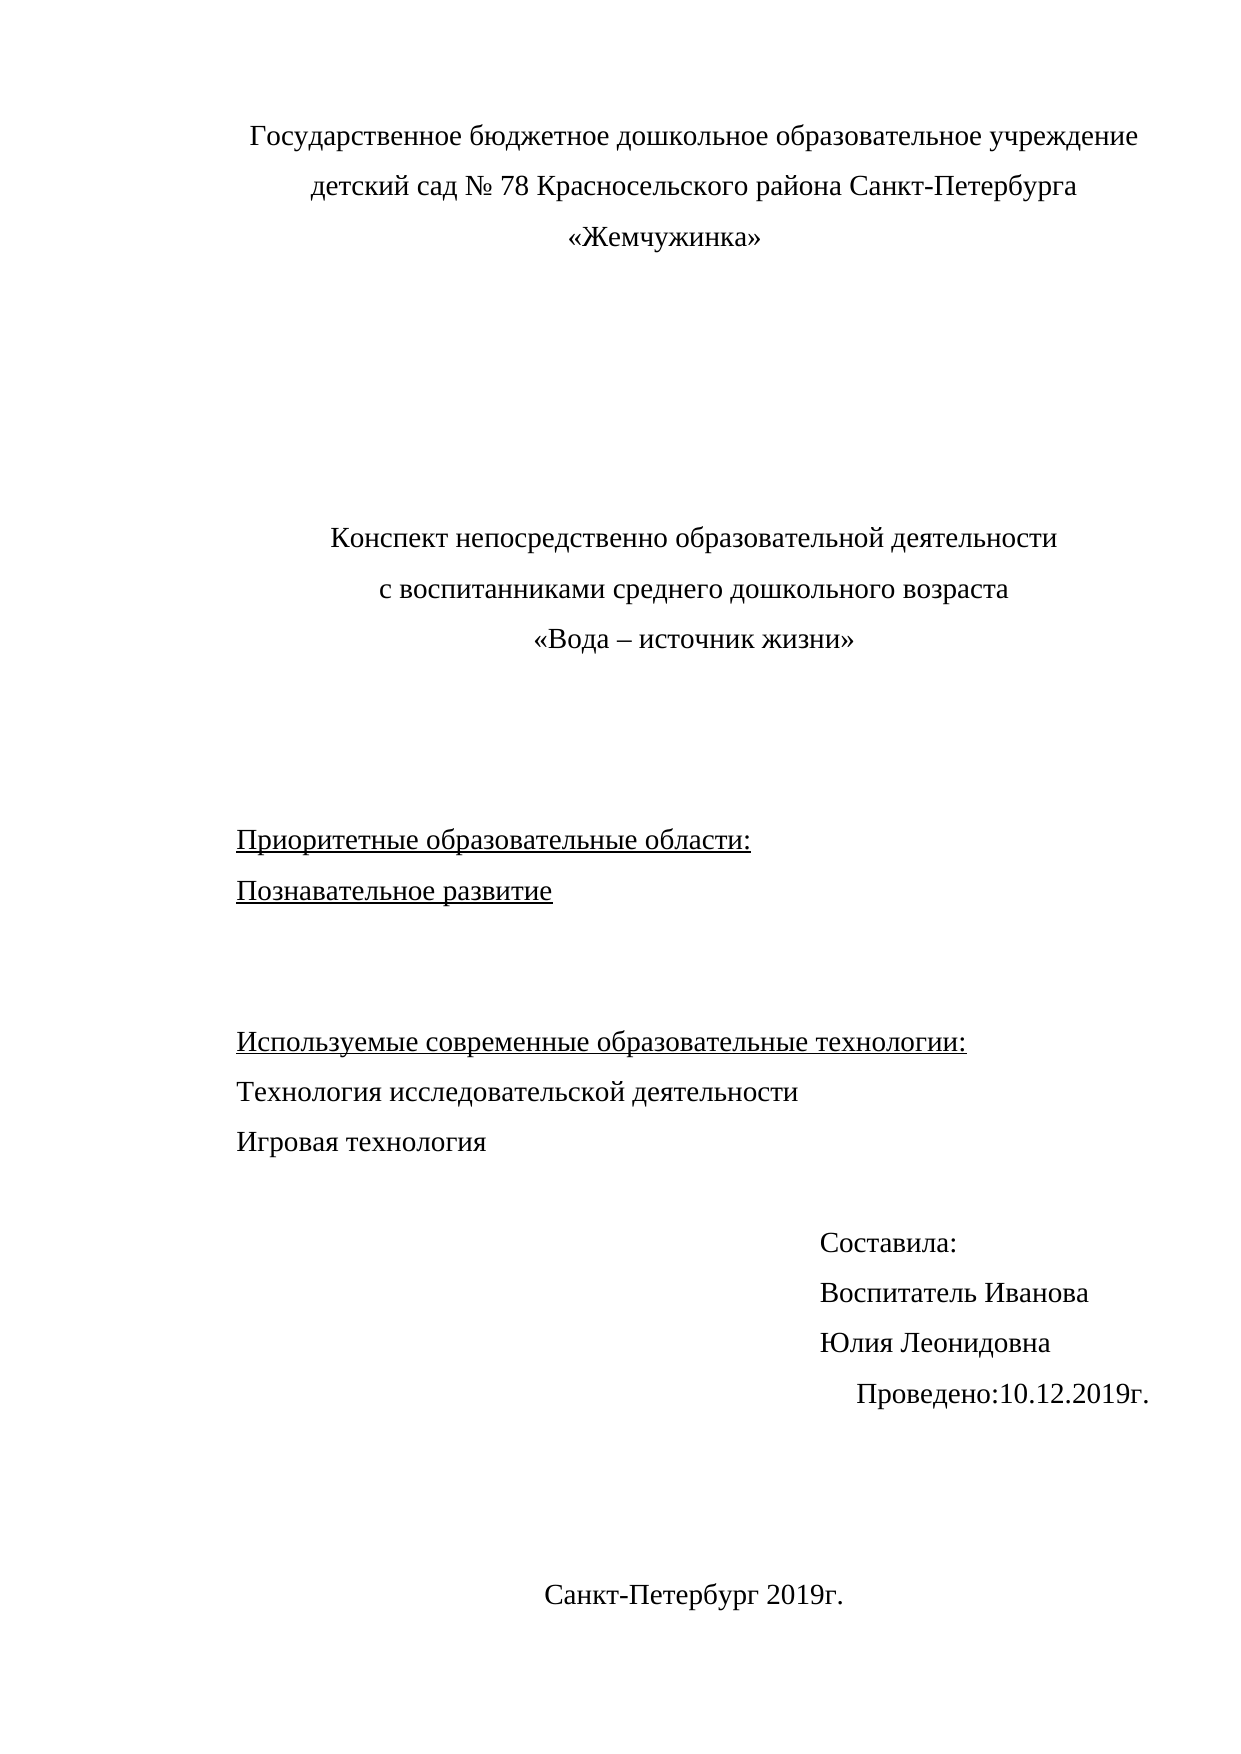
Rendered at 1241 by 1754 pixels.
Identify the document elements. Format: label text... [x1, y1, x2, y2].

text Воспитатель Иванова [177, 1275, 1152, 1309]
text Юлия Леонидовна [177, 1326, 1152, 1359]
text детский сад № 78 Красносельского района Санкт-Петербурга «Жемчужинка» [177, 168, 1152, 252]
text Используемые современные образовательные технологии: [177, 1024, 1152, 1057]
text Познавательное развитие [177, 873, 1152, 906]
text Технология исследовательской деятельности [177, 1074, 1152, 1108]
text Приоритетные образовательные области: [177, 822, 1152, 856]
text Проведено:10.12.2019г. [177, 1376, 1152, 1409]
text Государственное бюджетное дошкольное образовательное учреждение [177, 118, 1152, 152]
text Конспект непосредственно образовательной деятельности [177, 521, 1152, 554]
text Игровая технология [177, 1124, 1152, 1158]
text с воспитанниками среднего дошкольного возраста [177, 571, 1152, 604]
text Санкт-Петербург 2019г. [177, 1577, 1152, 1611]
text Составила: [177, 1225, 1152, 1258]
text «Вода – источник жизни» [177, 621, 1152, 655]
